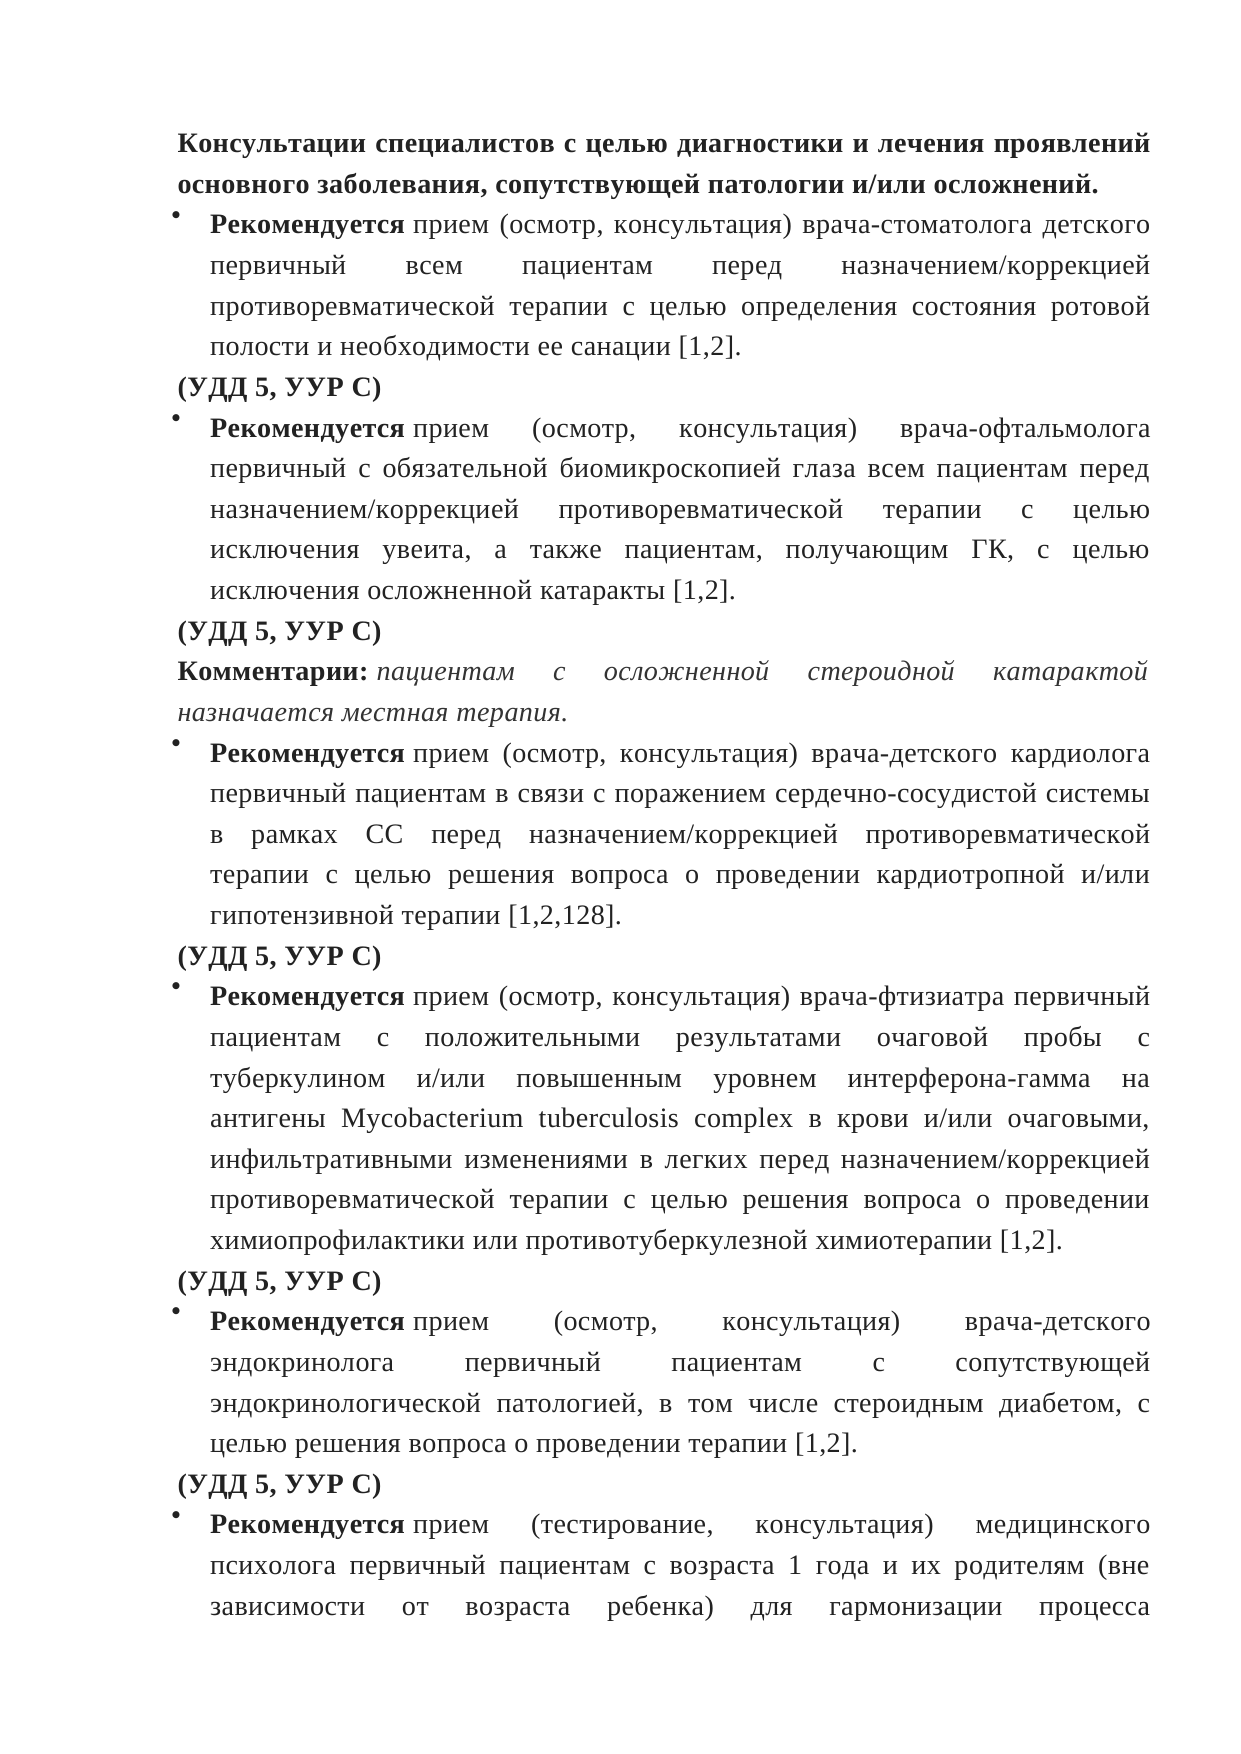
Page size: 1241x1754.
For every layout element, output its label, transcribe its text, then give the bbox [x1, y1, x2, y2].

list Рекомендуется прием (осмотр, консультация) врача-стоматолога детского первичный всем пациентам перед назначением/коррекцией противоревматической терапии с целью определения состояния ротовой полости и необходимости ее санации [1,2]. [172, 199, 1152, 362]
text Консультации специалистов с целью диагностики и лечения проявлений основного заболевания, сопутствующей патологии и/или осложнений. [177, 118, 1152, 199]
text Комментарии: пациентам с осложненной стероидной катарактой назначается местная терапия. [177, 646, 1152, 727]
text (УДД 5, УУР С) [177, 606, 1152, 646]
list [172, 1499, 1152, 1621]
text (УДД 5, УУР С) [177, 1256, 1152, 1296]
text (УДД 5, УУР С) [177, 1459, 1152, 1499]
text (УДД 5, УУР С) [177, 362, 1152, 402]
list Рекомендуется прием (осмотр, консультация) врача-детского кардиолога первичный пациентам в связи с поражением сердечно-сосудистой системы в рамках СC перед назначением/коррекцией противоревматической терапии с целью решения вопроса о проведении кардиотропной и/или гипотензивной терапии [1,2,128]. [172, 727, 1152, 931]
text (УДД 5, УУР С) [177, 931, 1152, 971]
list Рекомендуется прием (осмотр, консультация) врача-офтальмолога первичный с обязательной биомикроскопией глаза всем пациентам перед назначением/коррекцией противоревматической терапии с целью исключения увеита, а также пациентам, получающим ГК, с целью исключения осложненной катаракты [1,2]. [172, 402, 1152, 606]
list Рекомендуется прием (осмотр, консультация) врача-фтизиатра первичный пациентам с положительными результатами очаговой пробы с туберкулином и/или повышенным уровнем интерферона-гамма на антигены Mycobacterium tuberculosis complex в крови и/или очаговыми, инфильтративными изменениями в легких перед назначением/коррекцией противоревматической терапии с целью решения вопроса о проведении химиопрофилактики или противотуберкулезной химиотерапии [1,2]. [172, 971, 1152, 1256]
list Рекомендуется прием (осмотр, консультация) врача-детского эндокринолога первичный пациентам с сопутствующей эндокринологической патологией, в том числе стероидным диабетом, с целью решения вопроса о проведении терапии [1,2]. [172, 1296, 1152, 1459]
